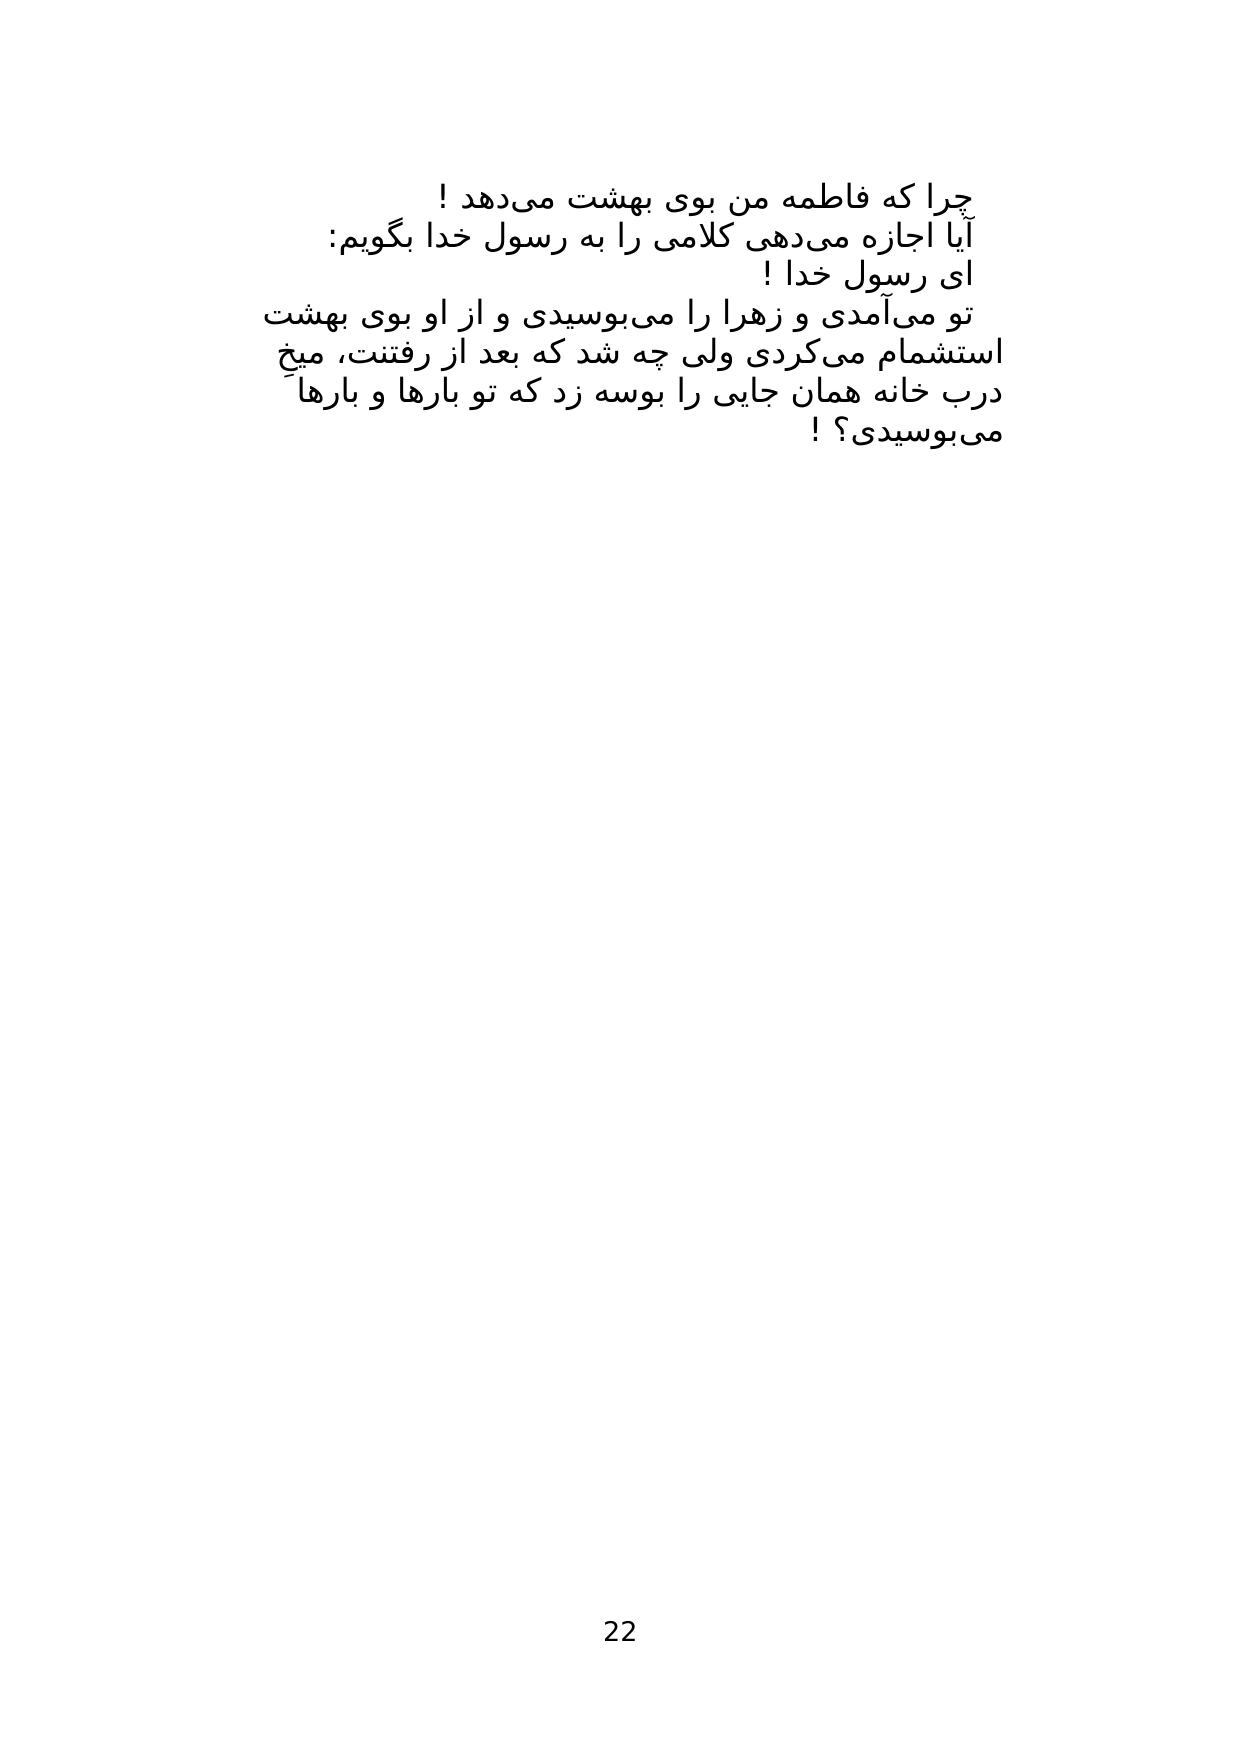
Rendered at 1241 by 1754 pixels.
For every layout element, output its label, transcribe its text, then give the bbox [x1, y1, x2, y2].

text آیا اجازه می‌دهی کلامی را به رسول خدا بگویم: [236, 216, 1004, 255]
text ای رسول خدا ! [236, 255, 1004, 294]
text تو می‌آمدی و زهرا را می‌بوسیدی و از او بوی بهشت استشمام می‌کردی ولی چه شد که بعد از رفتنت، میخِ درب خانه همان جایی را بوسه زد که تو بارها و بارها می‌بوسیدی؟ ! [236, 294, 1004, 449]
text چرا که فاطمه من بوی بهشت می‌دهد ! [236, 177, 1004, 216]
